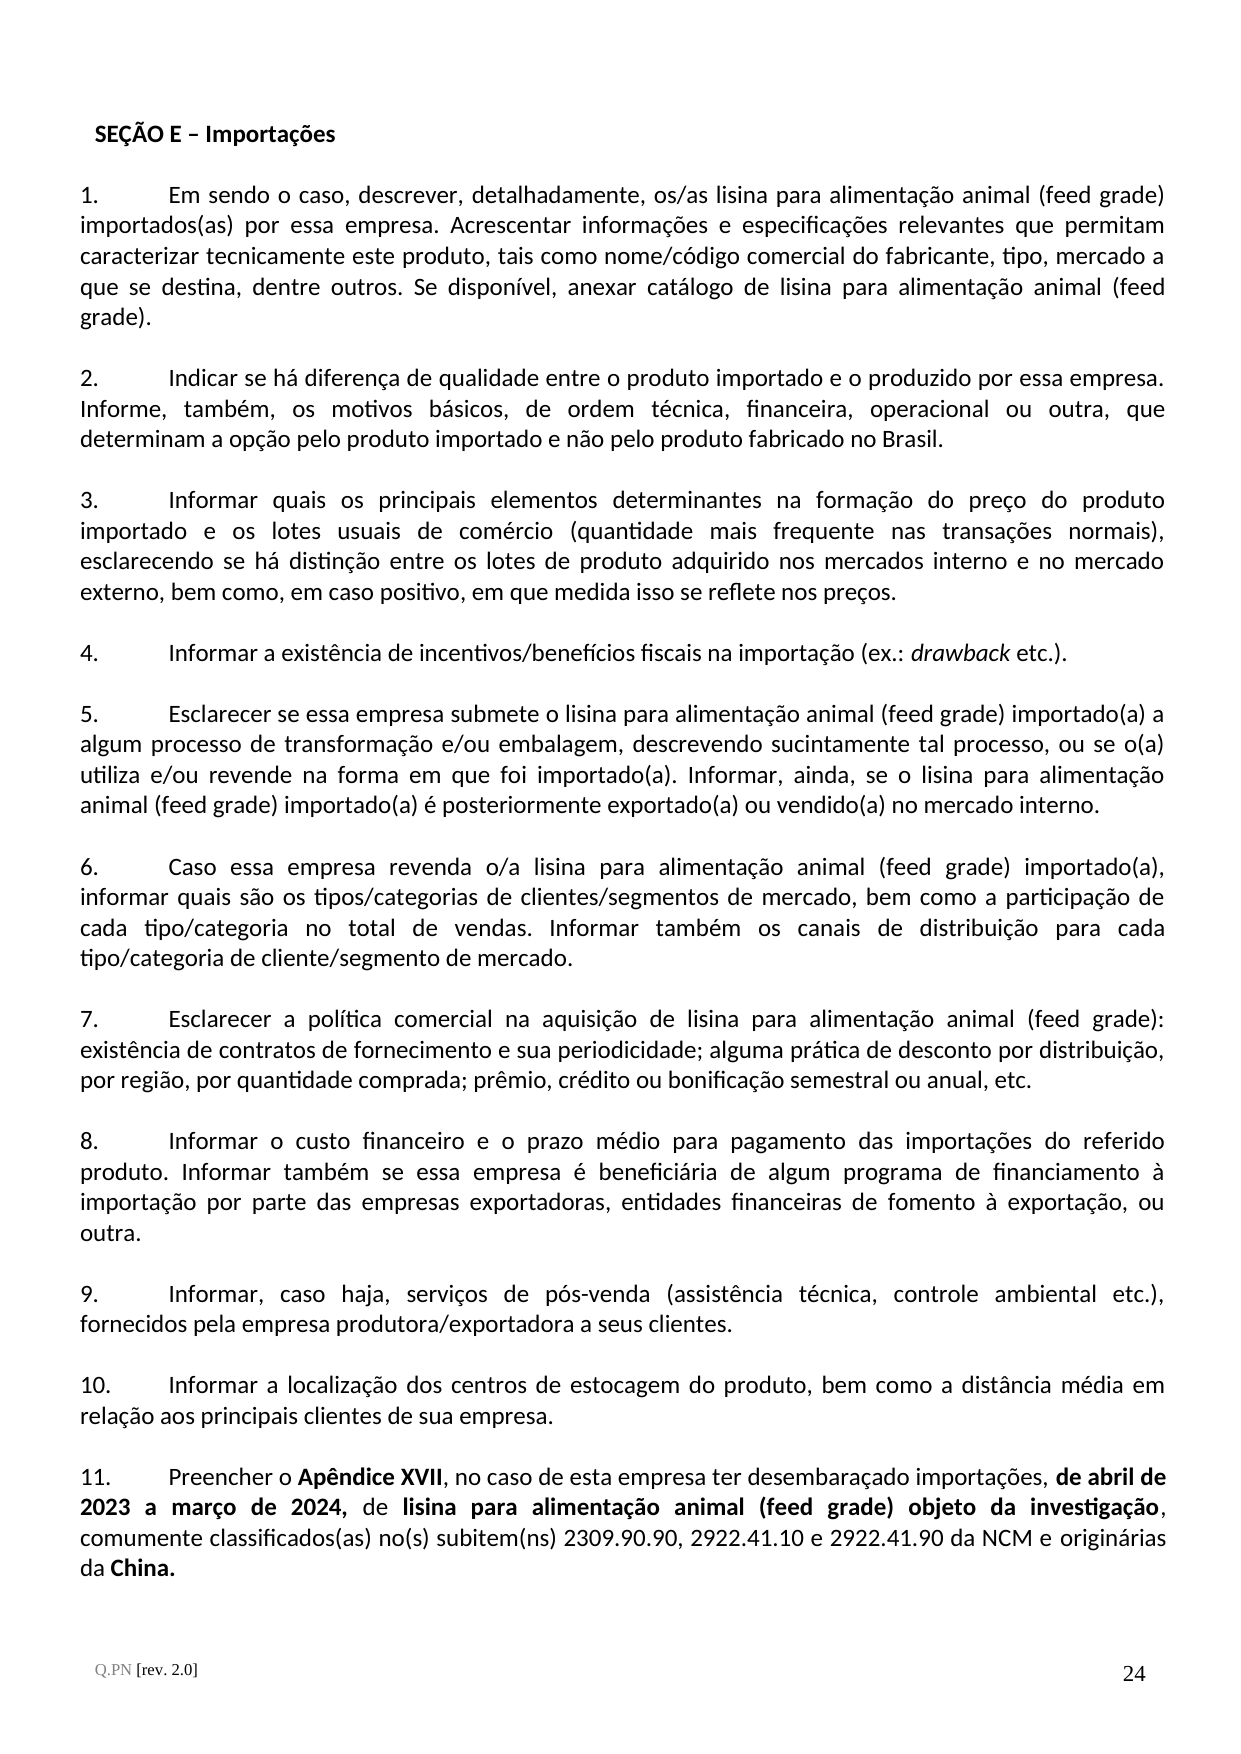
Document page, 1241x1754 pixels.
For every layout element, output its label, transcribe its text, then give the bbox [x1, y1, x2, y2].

text 11. Preencher o Apêndice XVII, no caso de esta empresa ter desembaraçado importações, de abril de 2023 a março de 2024, de lisina para alimentação animal (feed grade) objeto da investigação, comumente classificados(as) no(s) subitem(ns) 2309.90.90, 2922.41.10 e 2922.41.90 da NCM e originárias da China. [80, 1461, 1166, 1583]
text 1. Em sendo o caso, descrever, detalhadamente, os/as lisina para alimentação animal (feed grade) importados(as) por essa empresa. Acrescentar informações e especificações relevantes que permitam caracterizar tecnicamente este produto, tais como nome/código comercial do fabricante, tipo, mercado a que se destina, dentre outros. Se disponível, anexar catálogo de lisina para alimentação animal (feed grade). [80, 179, 1166, 332]
text 10. Informar a localização dos centros de estocagem do produto, bem como a distância média em relação aos principais clientes de sua empresa. [80, 1369, 1166, 1431]
text 3. Informar quais os principais elementos determinantes na formação do preço do produto importado e os lotes usuais de comércio (quantidade mais frequente nas transações normais), esclarecendo se há distinção entre os lotes de produto adquirido nos mercados interno e no mercado externo, bem como, em caso positivo, em que medida isso se reflete nos preços. [80, 484, 1166, 606]
subtitle SEÇÃO E – Importações [94, 118, 1146, 149]
text 5. Esclarecer se essa empresa submete o lisina para alimentação animal (feed grade) importado(a) a algum processo de transformação e/ou embalagem, descrevendo sucintamente tal processo, ou se o(a) utiliza e/ou revende na forma em que foi importado(a). Informar, ainda, se o lisina para alimentação animal (feed grade) importado(a) é posteriormente exportado(a) ou vendido(a) no mercado interno. [80, 698, 1166, 820]
text 8. Informar o custo financeiro e o prazo médio para pagamento das importações do referido produto. Informar também se essa empresa é beneficiária de algum programa de financiamento à importação por parte das empresas exportadoras, entidades financeiras de fomento à exportação, ou outra. [80, 1125, 1166, 1247]
text 7. Esclarecer a política comercial na aquisição de lisina para alimentação animal (feed grade): existência de contratos de fornecimento e sua periodicidade; alguma prática de desconto por distribuição, por região, por quantidade comprada; prêmio, crédito ou bonificação semestral ou anual, etc. [80, 1003, 1166, 1095]
text 9. Informar, caso haja, serviços de pós-venda (assistência técnica, controle ambiental etc.), fornecidos pela empresa produtora/exportadora a seus clientes. [80, 1278, 1166, 1339]
text 6. Caso essa empresa revenda o/a lisina para alimentação animal (feed grade) importado(a), informar quais são os tipos/categorias de clientes/segmentos de mercado, bem como a participação de cada tipo/categoria no total de vendas. Informar também os canais de distribuição para cada tipo/categoria de cliente/segmento de mercado. [80, 851, 1166, 973]
text 4. Informar a existência de incentivos/benefícios fiscais na importação (ex.: drawback etc.). [80, 637, 1166, 667]
text 2. Indicar se há diferença de qualidade entre o produto importado e o produzido por essa empresa. Informe, também, os motivos básicos, de ordem técnica, financeira, operacional ou outra, que determinam a opção pelo produto importado e não pelo produto fabricado no Brasil. [80, 362, 1166, 454]
